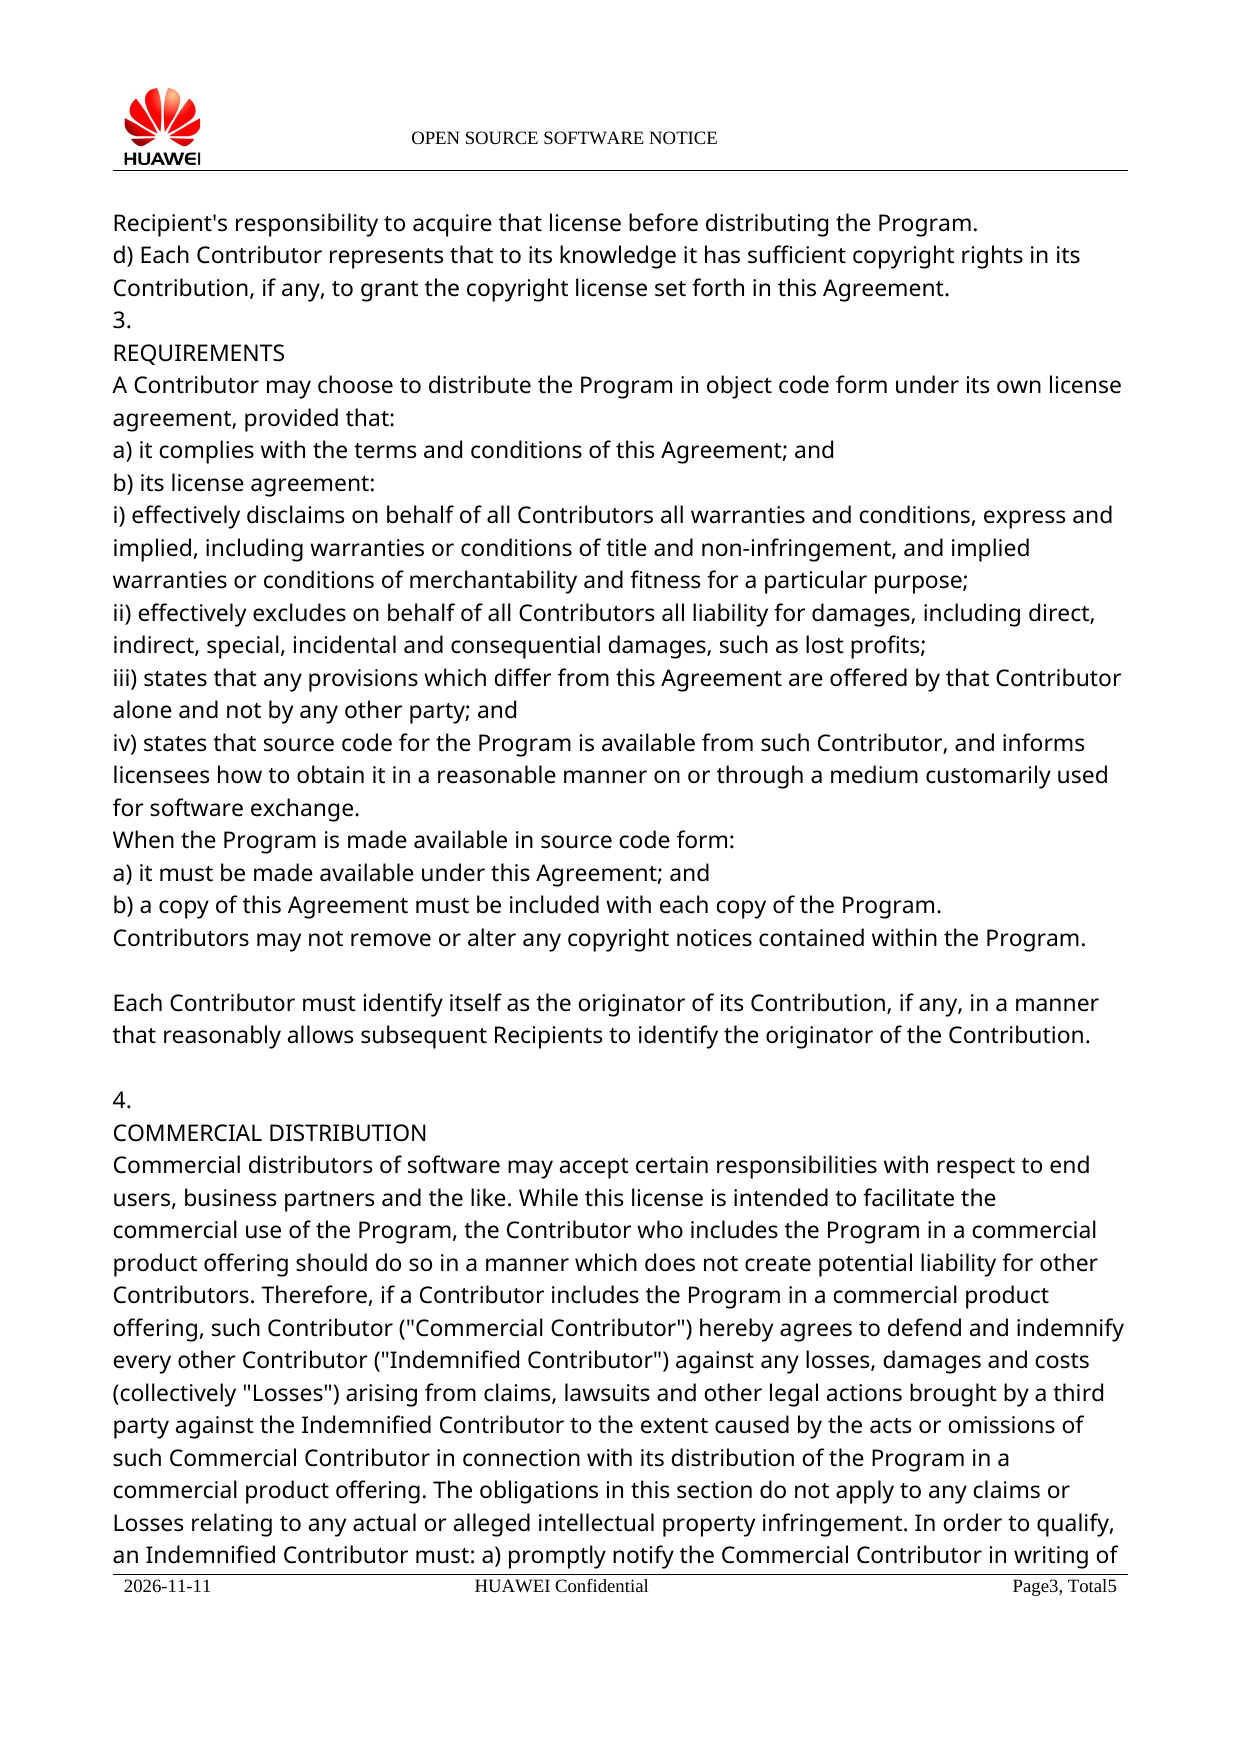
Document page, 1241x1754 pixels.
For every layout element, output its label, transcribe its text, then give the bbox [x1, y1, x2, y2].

picture [124, 88, 201, 165]
text When the Program is made available in source code form: [112, 824, 1128, 856]
text iv) states that source code for the Program is available from such Contributor, and informs licensees how to obtain it in a reasonable manner on or through a medium customarily used for software exchange. [112, 726, 1128, 824]
text i) effectively disclaims on behalf of all Contributors all warranties and conditions, express and implied, including warranties or conditions of title and non-infringement, and implied warranties or conditions of merchantability and fitness for a particular purpose; [112, 499, 1128, 596]
text a) it complies with the terms and conditions of this Agreement; and [112, 434, 1128, 466]
text Each Contributor must identify itself as the originator of its Contribution, if any, in a manner that reasonably allows subsequent Recipients to identify the originator of the Contribution. [112, 986, 1128, 1051]
text 4. [112, 1084, 1128, 1116]
text 3. [112, 304, 1128, 336]
text a) it must be made available under this Agreement; and [112, 856, 1128, 889]
text Contributors may not remove or alter any copyright notices contained within the Program. [112, 921, 1128, 954]
text ii) effectively excludes on behalf of all Contributors all liability for damages, including direct, indirect, special, incidental and consequential damages, such as lost profits; [112, 596, 1128, 661]
text b) its license agreement: [112, 466, 1128, 499]
text A Contributor may choose to distribute the Program in object code form under its own license agreement, provided that: [112, 369, 1128, 434]
text COMMERCIAL DISTRIBUTION [112, 1116, 1128, 1149]
text iii) states that any provisions which differ from this Agreement are offered by that Contributor alone and not by any other party; and [112, 661, 1128, 726]
text REQUIREMENTS [112, 336, 1128, 369]
text d) Each Contributor represents that to its knowledge it has sufficient copyright rights in its Contribution, if any, to grant the copyright license set forth in this Agreement. [112, 239, 1128, 304]
text b) a copy of this Agreement must be included with each copy of the Program. [112, 889, 1128, 921]
